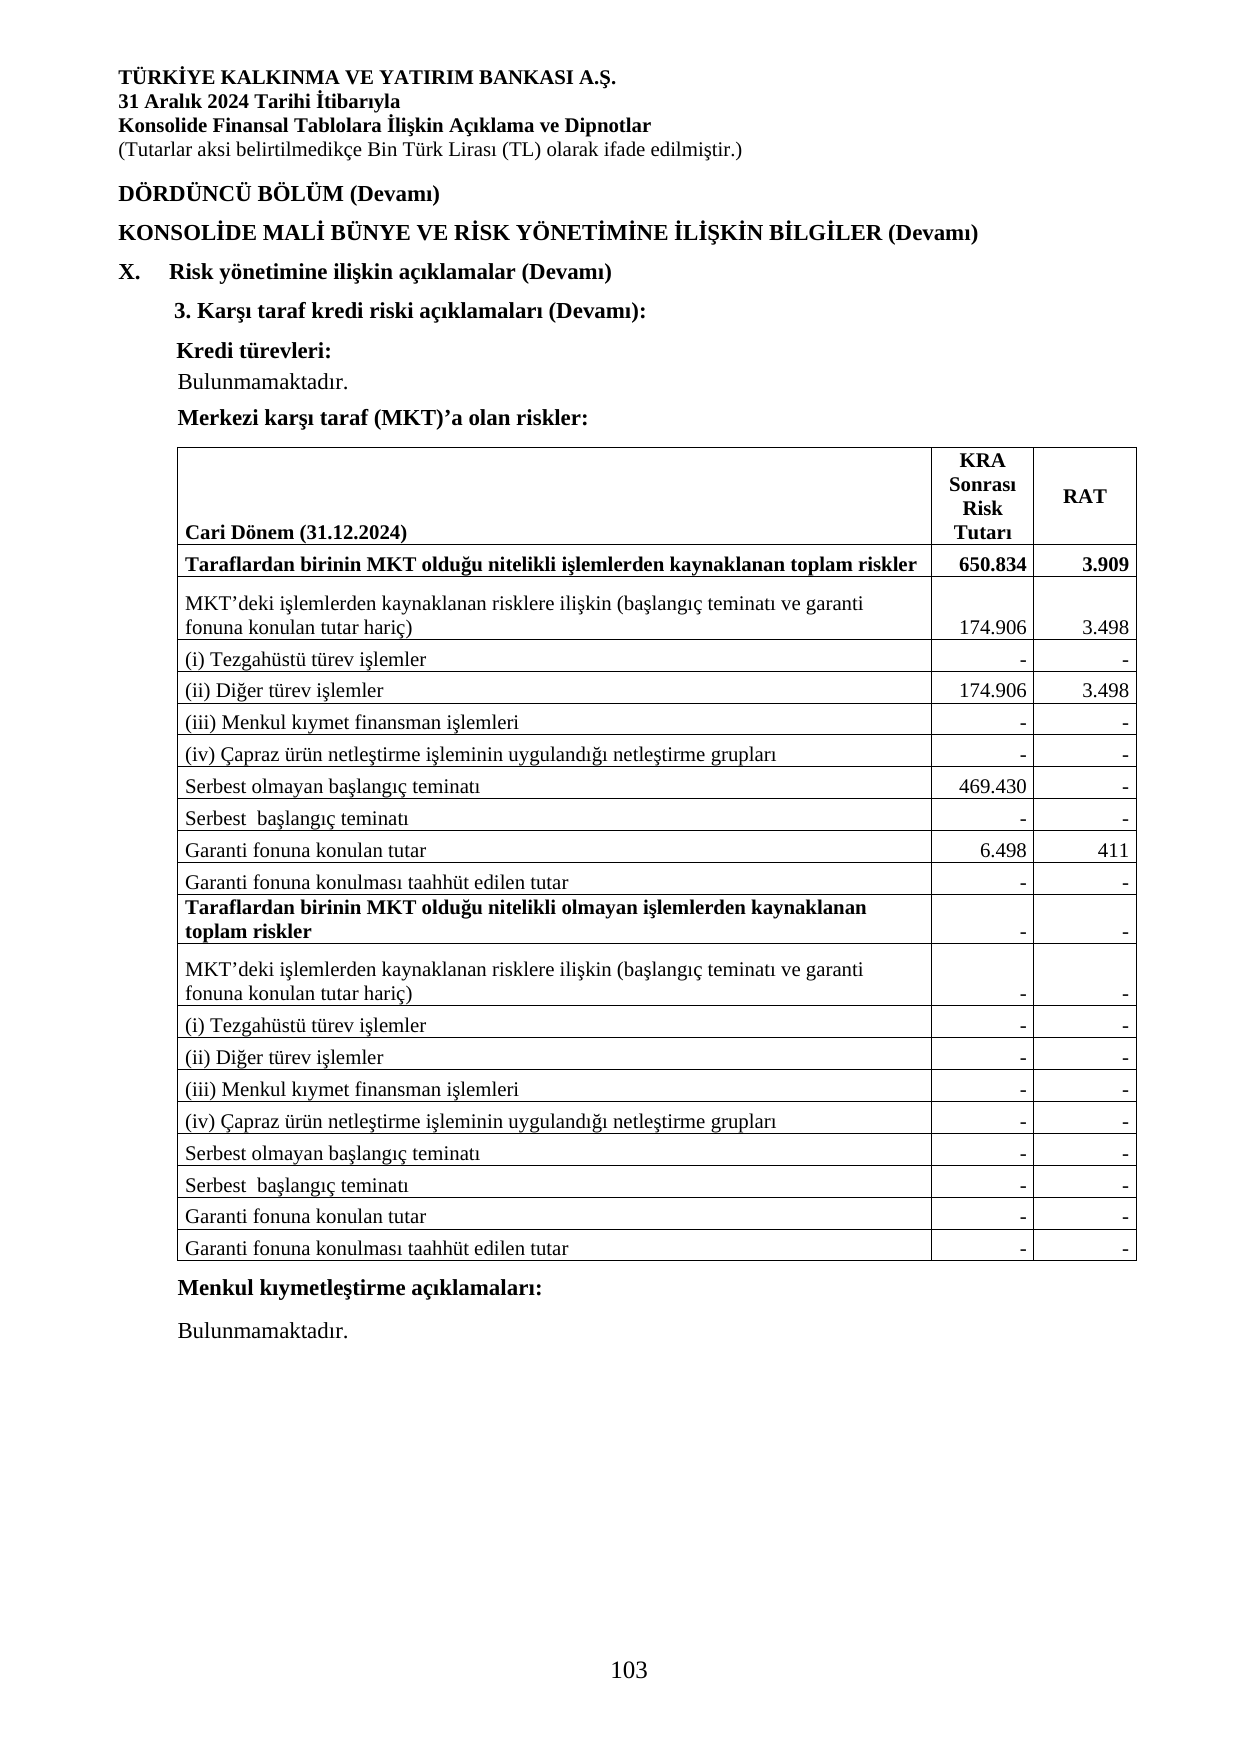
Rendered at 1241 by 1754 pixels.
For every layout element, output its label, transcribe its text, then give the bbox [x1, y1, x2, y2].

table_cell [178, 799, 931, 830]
text Menkul kıymetleştirme açıklamaları: [177, 1274, 1140, 1300]
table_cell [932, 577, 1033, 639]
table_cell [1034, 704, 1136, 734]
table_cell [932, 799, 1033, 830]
text 3. Karşı taraf kredi riski açıklamaları (Devamı): [162, 298, 1140, 324]
text Bulunmamaktadır. [118, 368, 1140, 394]
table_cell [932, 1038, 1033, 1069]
text Merkezi karşı taraf (MKT)’a olan riskler: [118, 404, 1140, 431]
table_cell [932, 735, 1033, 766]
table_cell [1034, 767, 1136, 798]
text X. Risk yönetimine ilişkin açıklamalar (Devamı) [118, 258, 1140, 284]
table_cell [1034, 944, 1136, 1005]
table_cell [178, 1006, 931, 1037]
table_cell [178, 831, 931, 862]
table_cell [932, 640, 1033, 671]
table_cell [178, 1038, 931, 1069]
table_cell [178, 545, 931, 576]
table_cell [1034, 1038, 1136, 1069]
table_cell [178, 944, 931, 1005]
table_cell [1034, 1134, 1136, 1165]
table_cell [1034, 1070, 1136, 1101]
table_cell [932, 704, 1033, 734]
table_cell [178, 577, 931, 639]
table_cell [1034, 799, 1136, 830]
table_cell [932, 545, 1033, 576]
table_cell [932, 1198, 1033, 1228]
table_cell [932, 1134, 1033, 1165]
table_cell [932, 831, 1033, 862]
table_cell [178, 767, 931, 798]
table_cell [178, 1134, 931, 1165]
list KONSOLİDE MALİ BÜNYE VE RİSK YÖNETİMİNE İLİŞKİN BİLGİLER (Devamı) [118, 219, 1140, 246]
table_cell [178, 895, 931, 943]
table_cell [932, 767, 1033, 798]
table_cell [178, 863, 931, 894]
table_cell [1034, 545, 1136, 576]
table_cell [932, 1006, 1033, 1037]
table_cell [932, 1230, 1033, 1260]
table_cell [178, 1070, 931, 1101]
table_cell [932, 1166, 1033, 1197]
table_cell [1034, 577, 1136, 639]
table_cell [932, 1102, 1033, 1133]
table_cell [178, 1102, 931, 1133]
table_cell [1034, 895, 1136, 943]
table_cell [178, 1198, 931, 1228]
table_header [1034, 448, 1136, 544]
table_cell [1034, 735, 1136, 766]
text Bulunmamaktadır. [177, 1317, 1140, 1343]
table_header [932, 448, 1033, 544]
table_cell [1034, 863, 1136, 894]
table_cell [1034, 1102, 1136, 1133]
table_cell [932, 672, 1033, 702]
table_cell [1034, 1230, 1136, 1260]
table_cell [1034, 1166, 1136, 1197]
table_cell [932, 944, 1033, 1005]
list DÖRDÜNCÜ BÖLÜM (Devamı) [118, 180, 1140, 207]
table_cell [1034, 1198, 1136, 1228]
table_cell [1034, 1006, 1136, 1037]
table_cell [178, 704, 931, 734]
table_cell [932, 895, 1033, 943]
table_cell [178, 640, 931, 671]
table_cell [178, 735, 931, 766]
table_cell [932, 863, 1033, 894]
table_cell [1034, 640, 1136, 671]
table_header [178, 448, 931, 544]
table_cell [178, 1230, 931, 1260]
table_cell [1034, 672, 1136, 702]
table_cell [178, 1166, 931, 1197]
text Kredi türevleri: [118, 337, 1140, 363]
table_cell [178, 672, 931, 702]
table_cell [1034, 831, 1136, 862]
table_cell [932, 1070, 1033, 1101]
